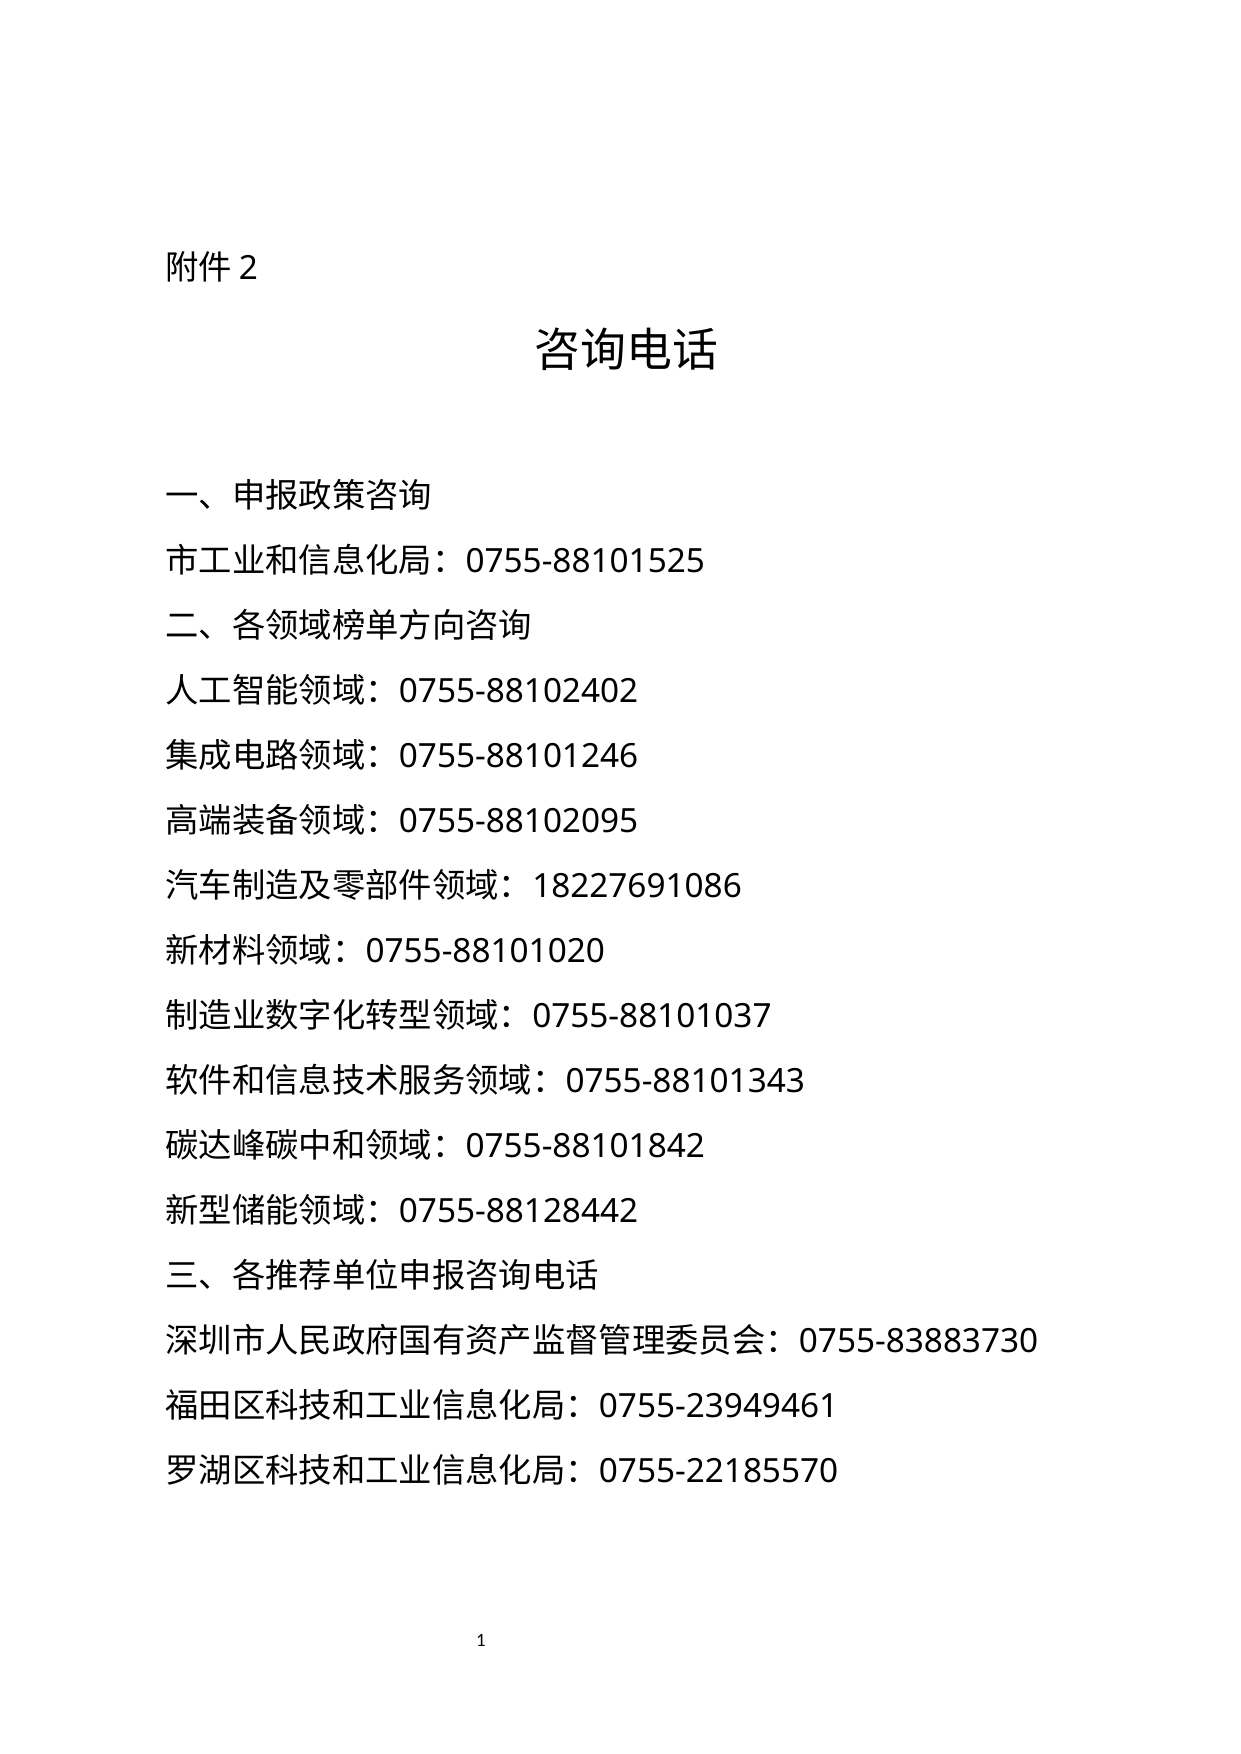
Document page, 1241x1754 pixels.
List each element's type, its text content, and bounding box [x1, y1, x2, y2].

list 罗湖区科技和工业信息化局：0755-22185570 [165, 1435, 1087, 1500]
list 市工业和信息化局：0755-88101525 [165, 525, 1087, 590]
list 集成电路领域：0755-88101246 [165, 720, 1087, 785]
list 各推荐单位申报咨询电话 [165, 1240, 1087, 1305]
list 各领域榜单方向咨询 [165, 590, 1087, 655]
list 新型储能领域：0755-88128442 [165, 1175, 1087, 1240]
text 附件2 [165, 233, 1087, 298]
list 申报政策咨询 [165, 460, 1087, 525]
list 制造业数字化转型领域：0755-88101037 [165, 980, 1087, 1045]
list 人工智能领域：0755-88102402 [165, 655, 1087, 720]
list 高端装备领域：0755-88102095 [165, 785, 1087, 850]
list 软件和信息技术服务领域：0755-88101343 [165, 1045, 1087, 1110]
list 深圳市人民政府国有资产监督管理委员会：0755-83883730 [165, 1305, 1087, 1370]
list 碳达峰碳中和领域：0755-88101842 [165, 1110, 1087, 1175]
list 福田区科技和工业信息化局：0755-23949461 [165, 1370, 1087, 1435]
list 新材料领域：0755-88101020 [165, 915, 1087, 980]
text 咨询电话 [165, 298, 1087, 395]
list 汽车制造及零部件领域：18227691086 [165, 850, 1087, 915]
